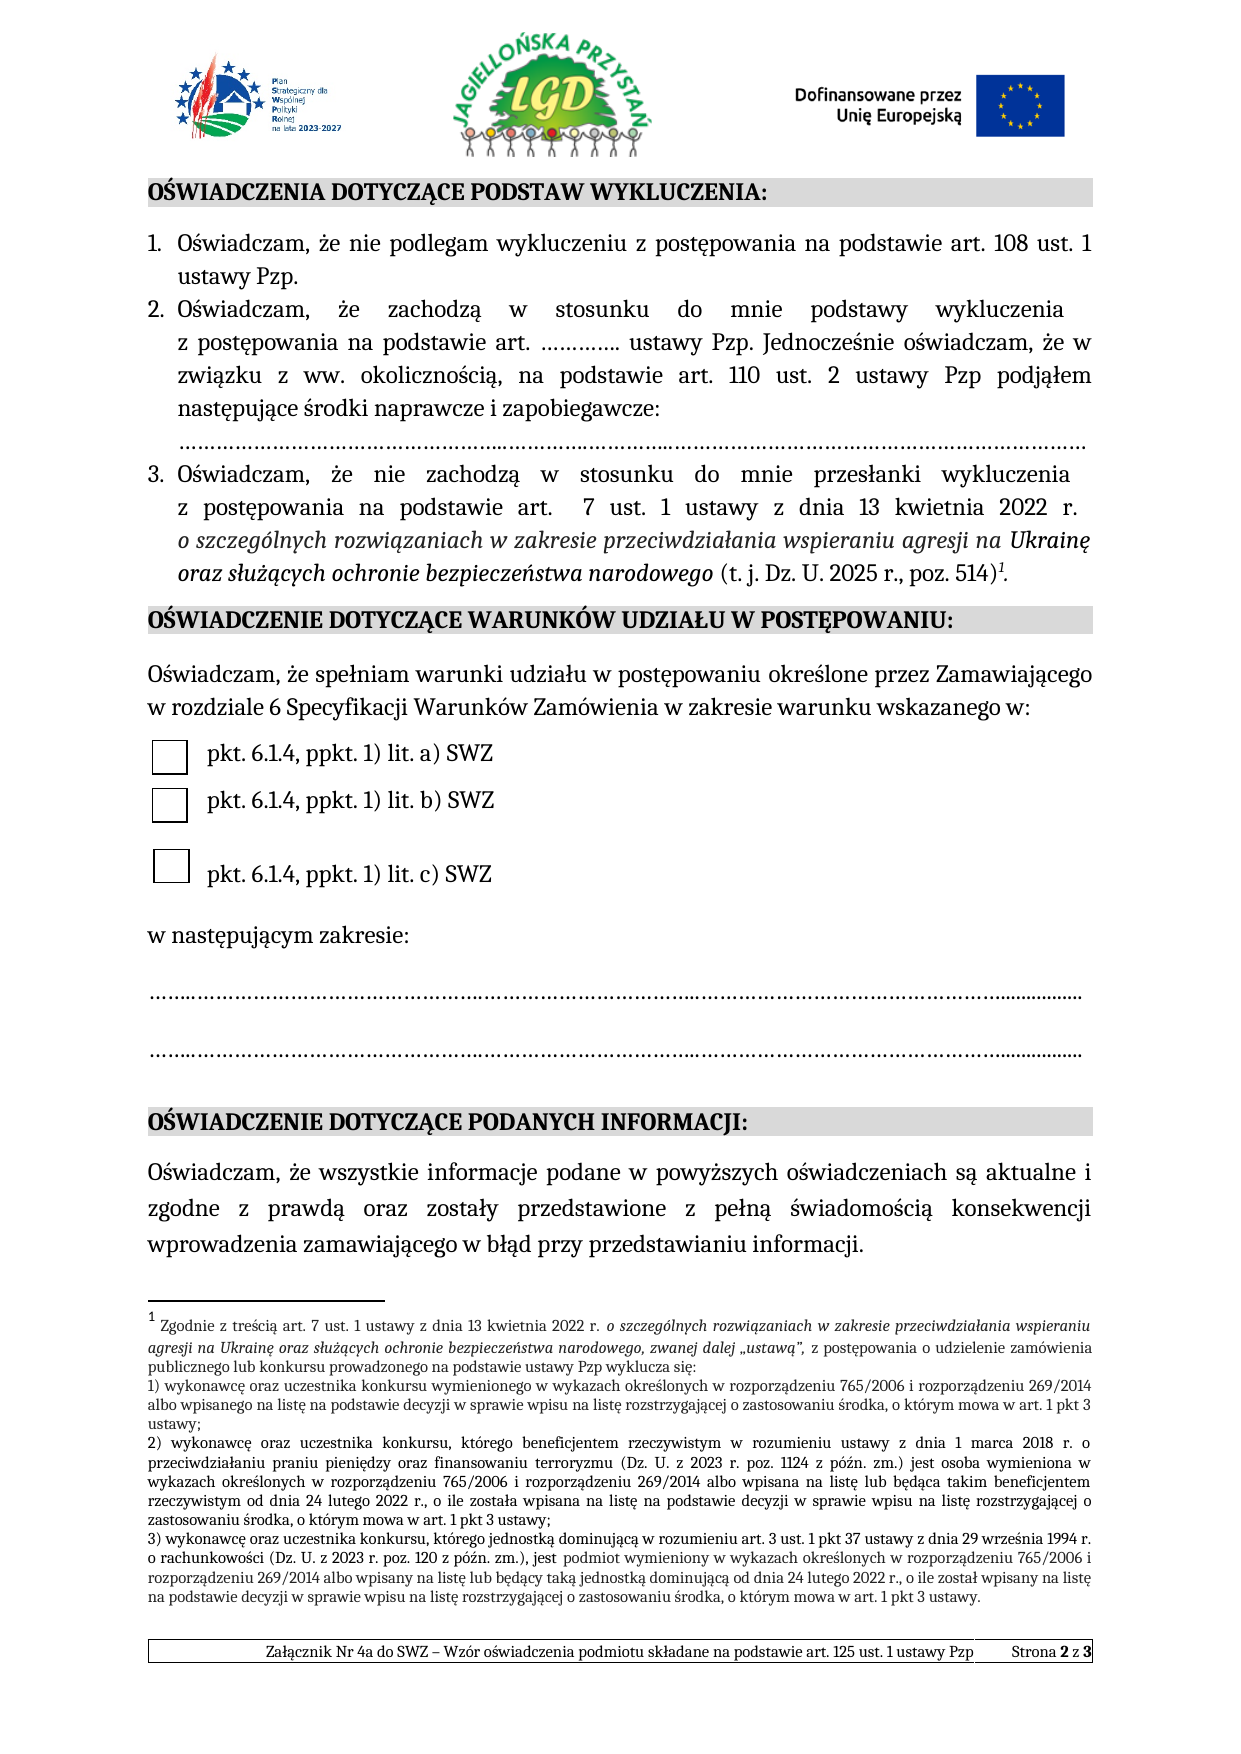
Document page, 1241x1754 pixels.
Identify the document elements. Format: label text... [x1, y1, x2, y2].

text Oświadczam, że wszystkie informacje podane w powyższych oświadczeniach są aktualne i zgodne z prawdą oraz zostały przedstawione z pełną świadomością konsekwencji wprowadzenia zamawiającego w błąd przy przedstawianiu informacji. [148, 1158, 1093, 1259]
picture [776, 54, 1084, 157]
list Oświadczam, że zachodzą w stosunku do mnie podstawy wykluczenia z postępowania na podstawie art. …………. ustawy Pzp. Jednocześnie oświadczam, że w związku z ww. okolicznością, na podstawie art. 110 ust. 2 ustawy Pzp podjąłem następujące środki naprawcze i zapobiegawcze: [148, 295, 1093, 423]
text OŚWIADCZENIA DOTYCZĄCE PODSTAW WYKLUCZENIA: [148, 178, 1093, 207]
list pkt. 6.1.4, ppkt. 1) lit. b) SWZ [162, 786, 1093, 815]
text pkt. 6.1.4, ppkt. 1) lit. c) SWZ [162, 860, 1093, 889]
list Oświadczam, że nie podlegam wykluczeniu z postępowania na podstawie art. 108 ust. 1 ustawy Pzp. [148, 229, 1093, 291]
picture [453, 32, 652, 157]
list Oświadczam, że nie zachodzą w stosunku do mnie przesłanki wykluczenia z postępowania na podstawie art. 7 ust. 1 ustawy z dnia 13 kwietnia 2022 r. o szczególnych rozwiązaniach w zakresie przeciwdziałania wspieraniu agresji na Ukrainę oraz służących ochronie bezpieczeństwa narodowego (t. j. Dz. U. 2025 r., poz. 514). [148, 460, 1093, 588]
text OŚWIADCZENIE DOTYCZĄCE WARUNKÓW UDZIAŁU W POSTĘPOWANIU: [148, 606, 1093, 634]
picture [131, 34, 369, 161]
list ……………………………………………..………….…………..………………………………………………………… [177, 427, 1093, 456]
text Oświadczam, że spełniam warunki udziału w postępowaniu określone przez Zamawiającego w rozdziale 6 Specyfikacji Warunków Zamówienia w zakresie warunku wskazanego w: [148, 659, 1093, 721]
text ……..……………………………………….……………………………..…………………………………………................ [148, 977, 1093, 1005]
text ……..……………………………………….……………………………..…………………………………………................ [148, 1034, 1093, 1063]
list pkt. 6.1.4, ppkt. 1) lit. a) SWZ [162, 739, 1093, 768]
text OŚWIADCZENIE DOTYCZĄCE PODANYCH INFORMACJI: [148, 1107, 1093, 1136]
text w następującym zakresie: [148, 921, 1093, 950]
